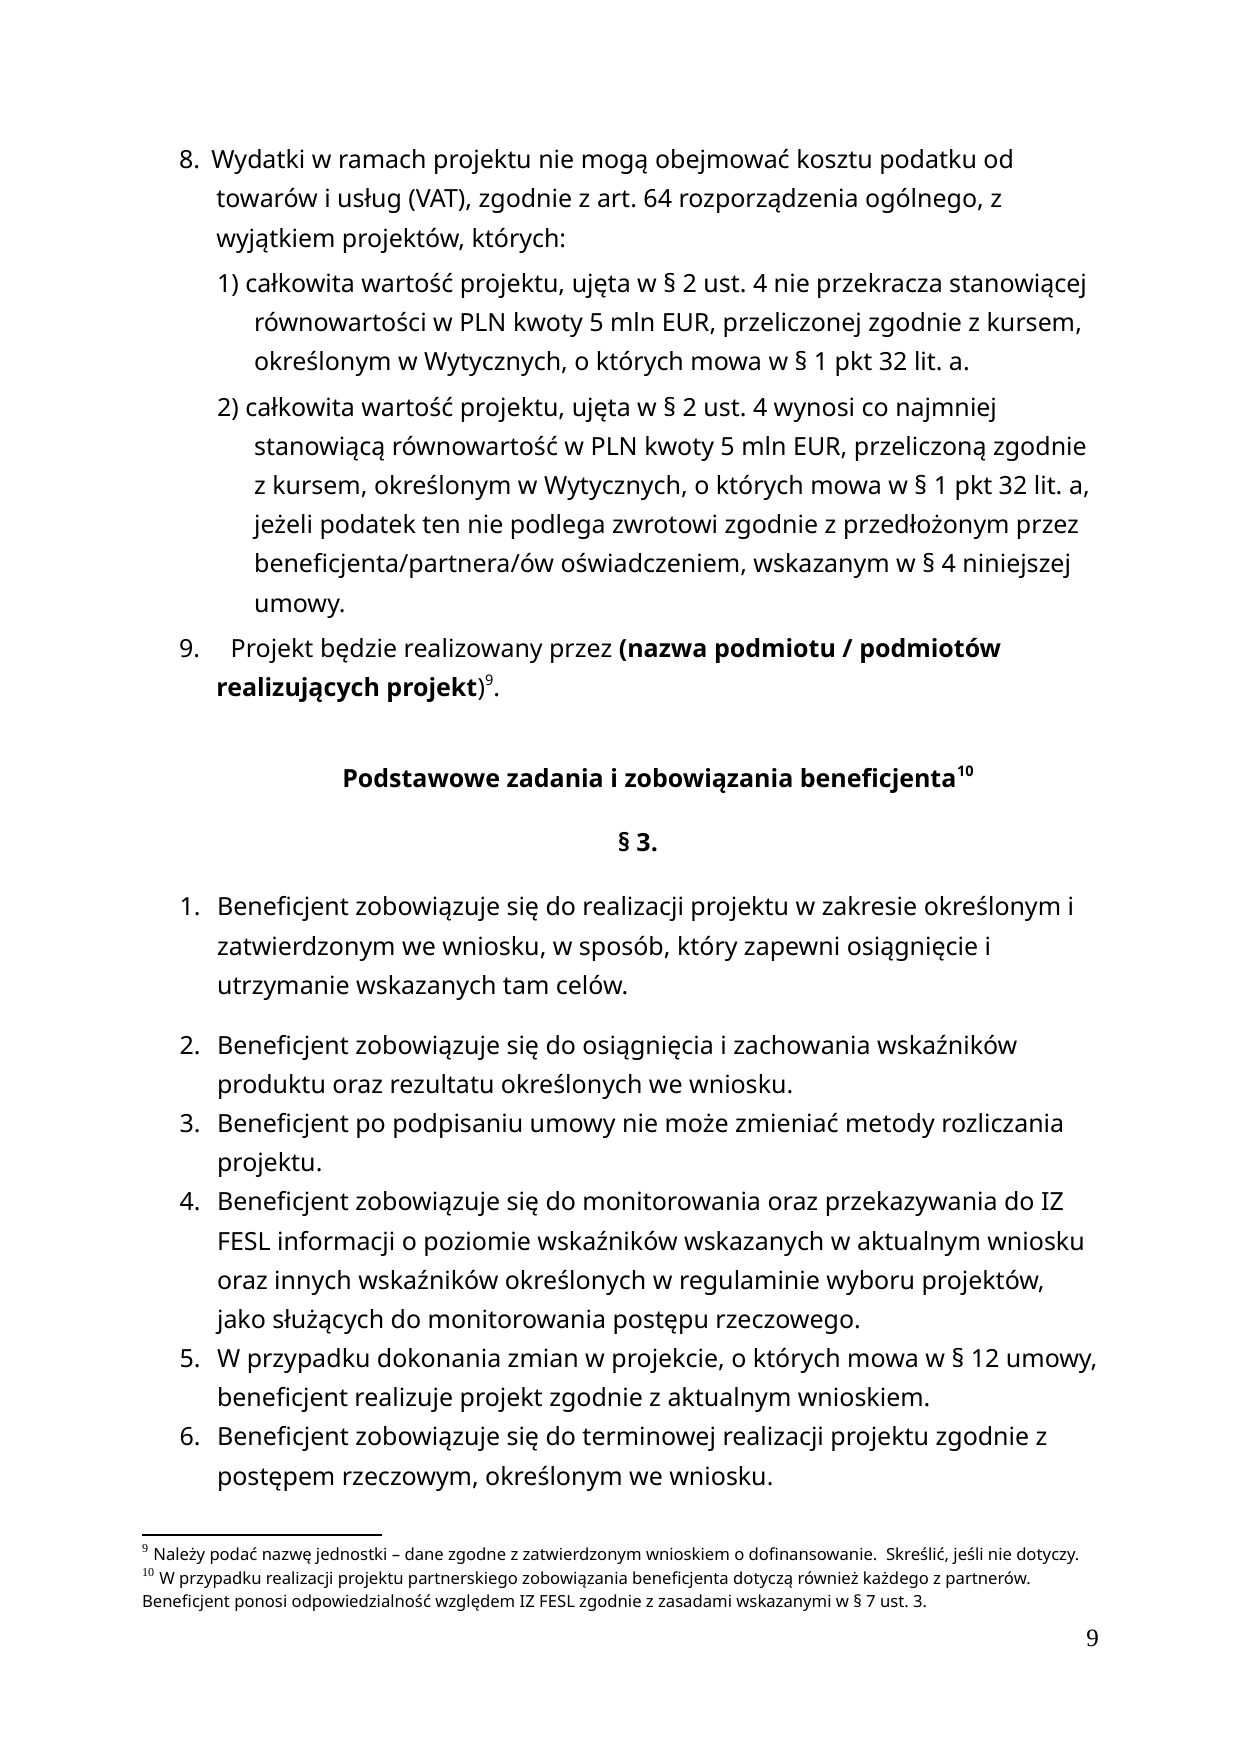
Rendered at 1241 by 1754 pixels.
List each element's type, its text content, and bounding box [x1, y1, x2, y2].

list Beneficjent zobowiązuje się do realizacji projektu w zakresie określonym i zatwierdzonym we wniosku, w sposób, który zapewni osiągnięcie i utrzymanie wskazanych tam celów. [179, 889, 1098, 1001]
text 2) całkowita wartość projektu, ujęta w § 2 ust. 4 wynosi co najmniej stanowiącą równowartość w PLN kwoty 5 mln EUR, przeliczoną zgodnie z kursem, określonym w Wytycznych, o których mowa w § 1 pkt 32 lit. a, jeżeli podatek ten nie podlega zwrotowi zgodnie z przedłożonym przez beneficjenta/partnera/ów oświadczeniem, wskazanym w § 4 niniejszej umowy. [217, 389, 1098, 619]
list Beneficjent zobowiązuje się do monitorowania oraz przekazywania do IZ FESL informacji o poziomie wskaźników wskazanych w aktualnym wniosku oraz innych wskaźników określonych w regulaminie wyboru projektów, jako służących do monitorowania postępu rzeczowego. [179, 1184, 1098, 1336]
list Beneficjent zobowiązuje się do terminowej realizacji projektu zgodnie z postępem rzeczowym, określonym we wniosku. [179, 1419, 1098, 1492]
text 1) całkowita wartość projektu, ujęta w § 2 ust. 4 nie przekracza stanowiącej równowartości w PLN kwoty 5 mln EUR, przeliczonej zgodnie z kursem, określonym w Wytycznych, o których mowa w § 1 pkt 32 lit. a. [217, 266, 1098, 378]
list Projekt będzie realizowany przez (nazwa podmiotu / podmiotów realizujących projekt). [179, 631, 1098, 704]
list Wydatki w ramach projektu nie mogą obejmować kosztu podatku od towarów i usług (VAT), zgodnie z art. 64 rozporządzenia ogólnego, z wyjątkiem projektów, których: [179, 142, 1098, 254]
list W przypadku dokonania zmian w projekcie, o których mowa w § 12 umowy, beneficjent realizuje projekt zgodnie z aktualnym wnioskiem. [179, 1341, 1098, 1414]
list Beneficjent zobowiązuje się do osiągnięcia i zachowania wskaźników produktu oraz rezultatu określonych we wniosku. [179, 1027, 1098, 1101]
list Beneficjent po podpisaniu umowy nie może zmieniać metody rozliczania projektu. [179, 1106, 1098, 1179]
text Podstawowe zadania i zobowiązania beneficjenta [217, 761, 1098, 795]
